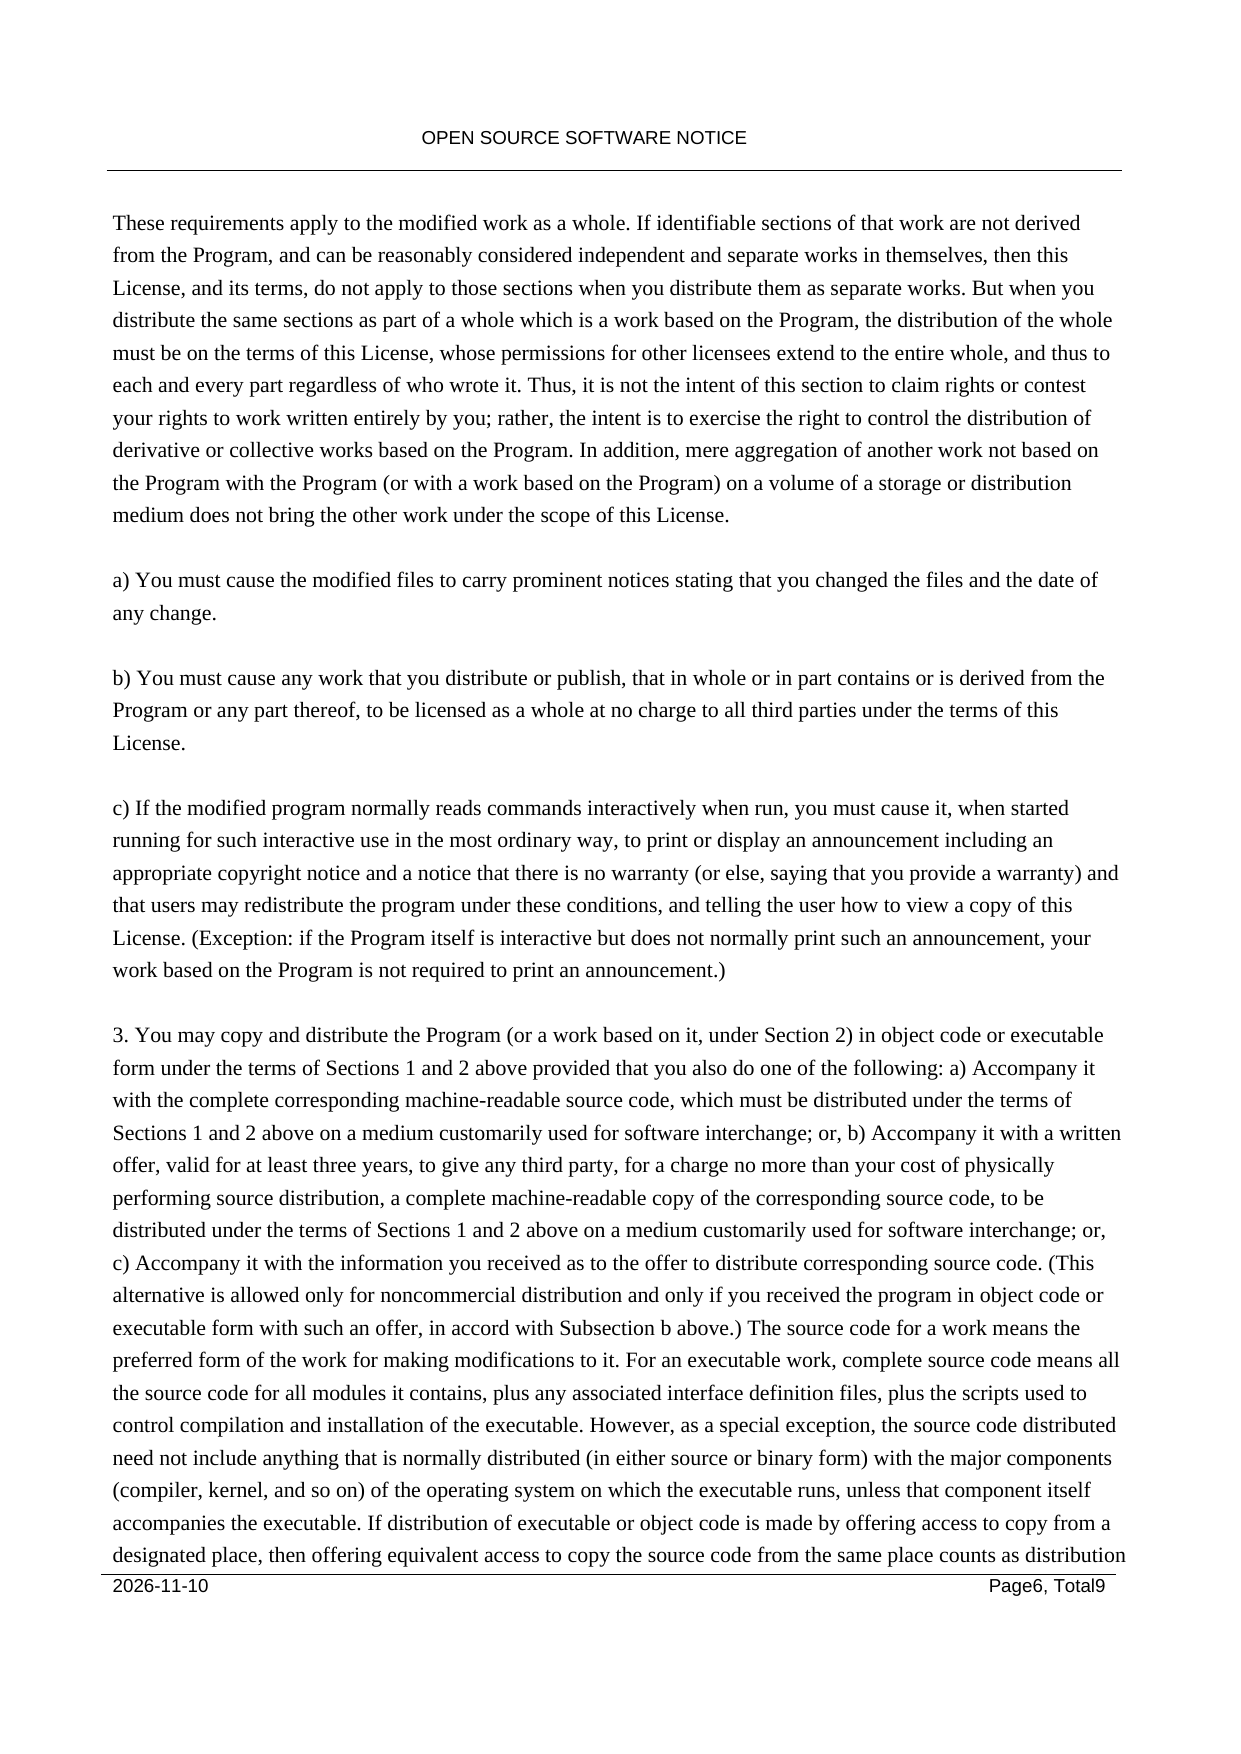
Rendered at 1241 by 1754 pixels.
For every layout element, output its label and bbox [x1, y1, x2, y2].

text [112, 206, 1128, 1571]
